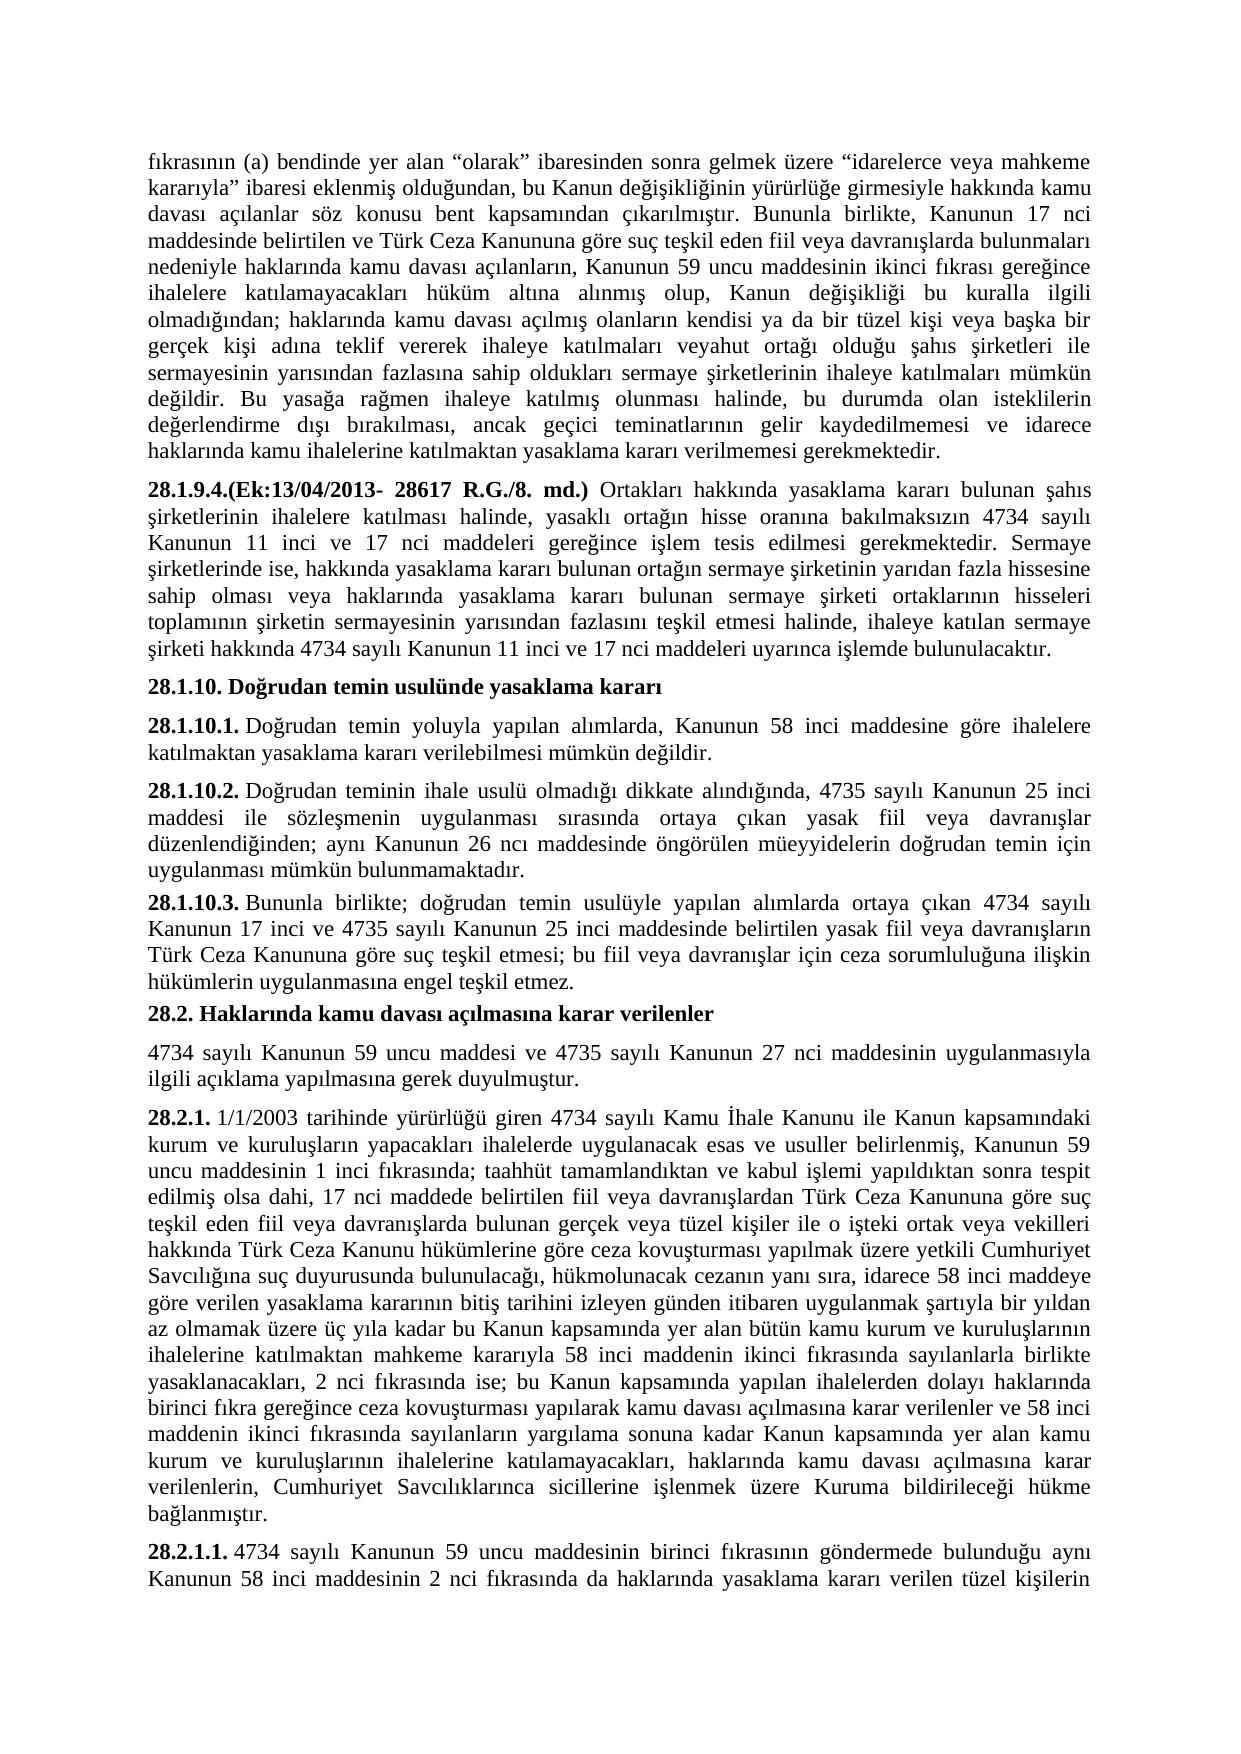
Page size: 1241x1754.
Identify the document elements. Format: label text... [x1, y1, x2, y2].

text 4734 sayılı Kanunun 59 uncu maddesi ve 4735 sayılı Kanunun 27 nci maddesinin uygulanmasıyla ilgili açıklama yapılmasına gerek duyulmuştur. [148, 1039, 1092, 1092]
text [148, 1538, 1092, 1591]
text 28.1.10. Doğrudan temin usulünde yasaklama kararı [148, 673, 1092, 700]
text 28.1.10.1. Doğrudan temin yoluyla yapılan alımlarda, Kanunun 58 inci maddesine göre ihalelere katılmaktan yasaklama kararı verilebilmesi mümkün değildir. [148, 712, 1092, 765]
text 28.1.9.4.(Ek:13/04/2013- 28617 R.G./8. md.) Ortakları hakkında yasaklama kararı bulunan şahıs şirketlerinin ihalelere katılması halinde, yasaklı ortağın hisse oranına bakılmaksızın 4734 sayılı Kanunun 11 inci ve 17 nci maddeleri gereğince işlem tesis edilmesi gerekmektedir. Sermaye şirketlerinde ise, hakkında yasaklama kararı bulunan ortağın sermaye şirketinin yarıdan fazla hissesine sahip olması veya haklarında yasaklama kararı bulunan sermaye şirketi ortaklarının hisseleri toplamının şirketin sermayesinin yarısından fazlasını teşkil etmesi halinde, ihaleye katılan sermaye şirketi hakkında 4734 sayılı Kanunun 11 inci ve 17 nci maddeleri uyarınca işlemde bulunulacaktır. [148, 476, 1092, 661]
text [148, 148, 1092, 464]
text 28.2. Haklarında kamu davası açılmasına karar verilenler [148, 1000, 1092, 1027]
text 28.1.10.2. Doğrudan teminin ihale usulü olmadığı dikkate alındığında, 4735 sayılı Kanunun 25 inci maddesi ile sözleşmenin uygulanması sırasında ortaya çıkan yasak fiil veya davranışlar düzenlendiğinden; aynı Kanunun 26 ncı maddesinde öngörülen müeyyidelerin doğrudan temin için uygulanması mümkün bulunmamaktadır. [148, 777, 1092, 883]
text 28.1.10.3. Bununla birlikte; doğrudan temin usulüyle yapılan alımlarda ortaya çıkan 4734 sayılı Kanunun 17 inci ve 4735 sayılı Kanunun 25 inci maddesinde belirtilen yasak fiil veya davranışların Türk Ceza Kanununa göre suç teşkil etmesi; bu fiil veya davranışlar için ceza sorumluluğuna ilişkin hükümlerin uygulanmasına engel teşkil etmez. [148, 889, 1092, 994]
text 28.2.1. 1/1/2003 tarihinde yürürlüğü giren 4734 sayılı Kamu İhale Kanunu ile Kanun kapsamındaki kurum ve kuruluşların yapacakları ihalelerde uygulanacak esas ve usuller belirlenmiş, Kanunun 59 uncu maddesinin 1 inci fıkrasında; taahhüt tamamlandıktan ve kabul işlemi yapıldıktan sonra tespit edilmiş olsa dahi, 17 nci maddede belirtilen fiil veya davranışlardan Türk Ceza Kanununa göre suç teşkil eden fiil veya davranışlarda bulunan gerçek veya tüzel kişiler ile o işteki ortak veya vekilleri hakkında Türk Ceza Kanunu hükümlerine göre ceza kovuşturması yapılmak üzere yetkili Cumhuriyet Savcılığına suç duyurusunda bulunulacağı, hükmolunacak cezanın yanı sıra, idarece 58 inci maddeye göre verilen yasaklama kararının bitiş tarihini izleyen günden itibaren uygulanmak şartıyla bir yıldan az olmamak üzere üç yıla kadar bu Kanun kapsamında yer alan bütün kamu kurum ve kuruluşlarının ihalelerine katılmaktan mahkeme kararıyla 58 inci maddenin ikinci fıkrasında sayılanlarla birlikte yasaklanacakları, 2 nci fıkrasında ise; bu Kanun kapsamında yapılan ihalelerden dolayı haklarında birinci fıkra gereğince ceza kovuşturması yapılarak kamu davası açılmasına karar verilenler ve 58 inci maddenin ikinci fıkrasında sayılanların yargılama sonuna kadar Kanun kapsamında yer alan kamu kurum ve kuruluşlarının ihalelerine katılamayacakları, haklarında kamu davası açılmasına karar verilenlerin, Cumhuriyet Savcılıklarınca sicillerine işlenmek üzere Kuruma bildirileceği hükme bağlanmıştır. [148, 1104, 1092, 1526]
